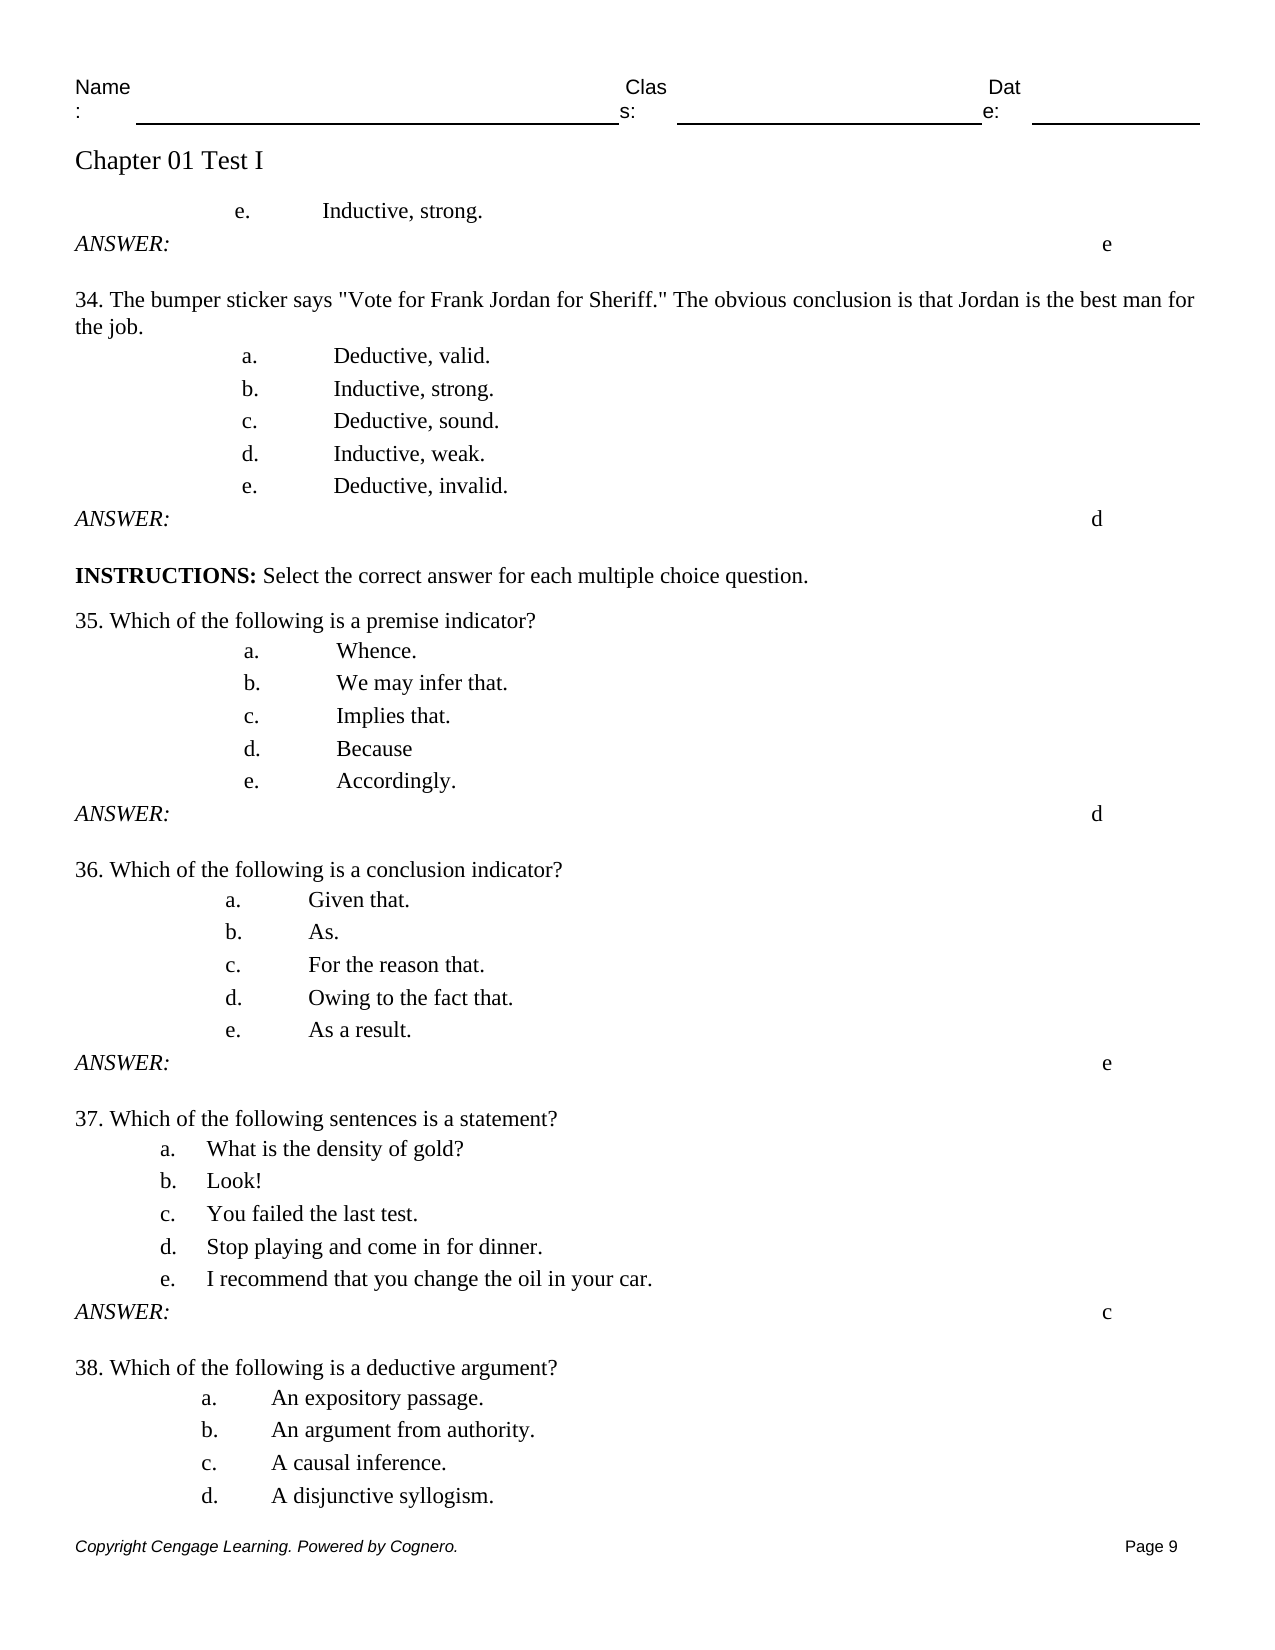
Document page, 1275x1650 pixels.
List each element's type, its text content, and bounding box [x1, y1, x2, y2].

table_header INSTRUCTIONS: Select the correct answer for each multiple choice question. [75, 562, 1200, 588]
table_header 34. The bumper sticker says "Vote for Frank Jordan for Sheriff." The obvious conclusion is that Jordan is the best man for the job. [75, 286, 1200, 535]
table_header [75, 1355, 1200, 1511]
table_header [75, 194, 1200, 259]
table_header 37. Which of the following sentences is a statement? [75, 1105, 1200, 1327]
table_header 36. Which of the following is a conclusion indicator? [75, 856, 1200, 1078]
table_header 35. Which of the following is a premise indicator? [75, 607, 1200, 829]
